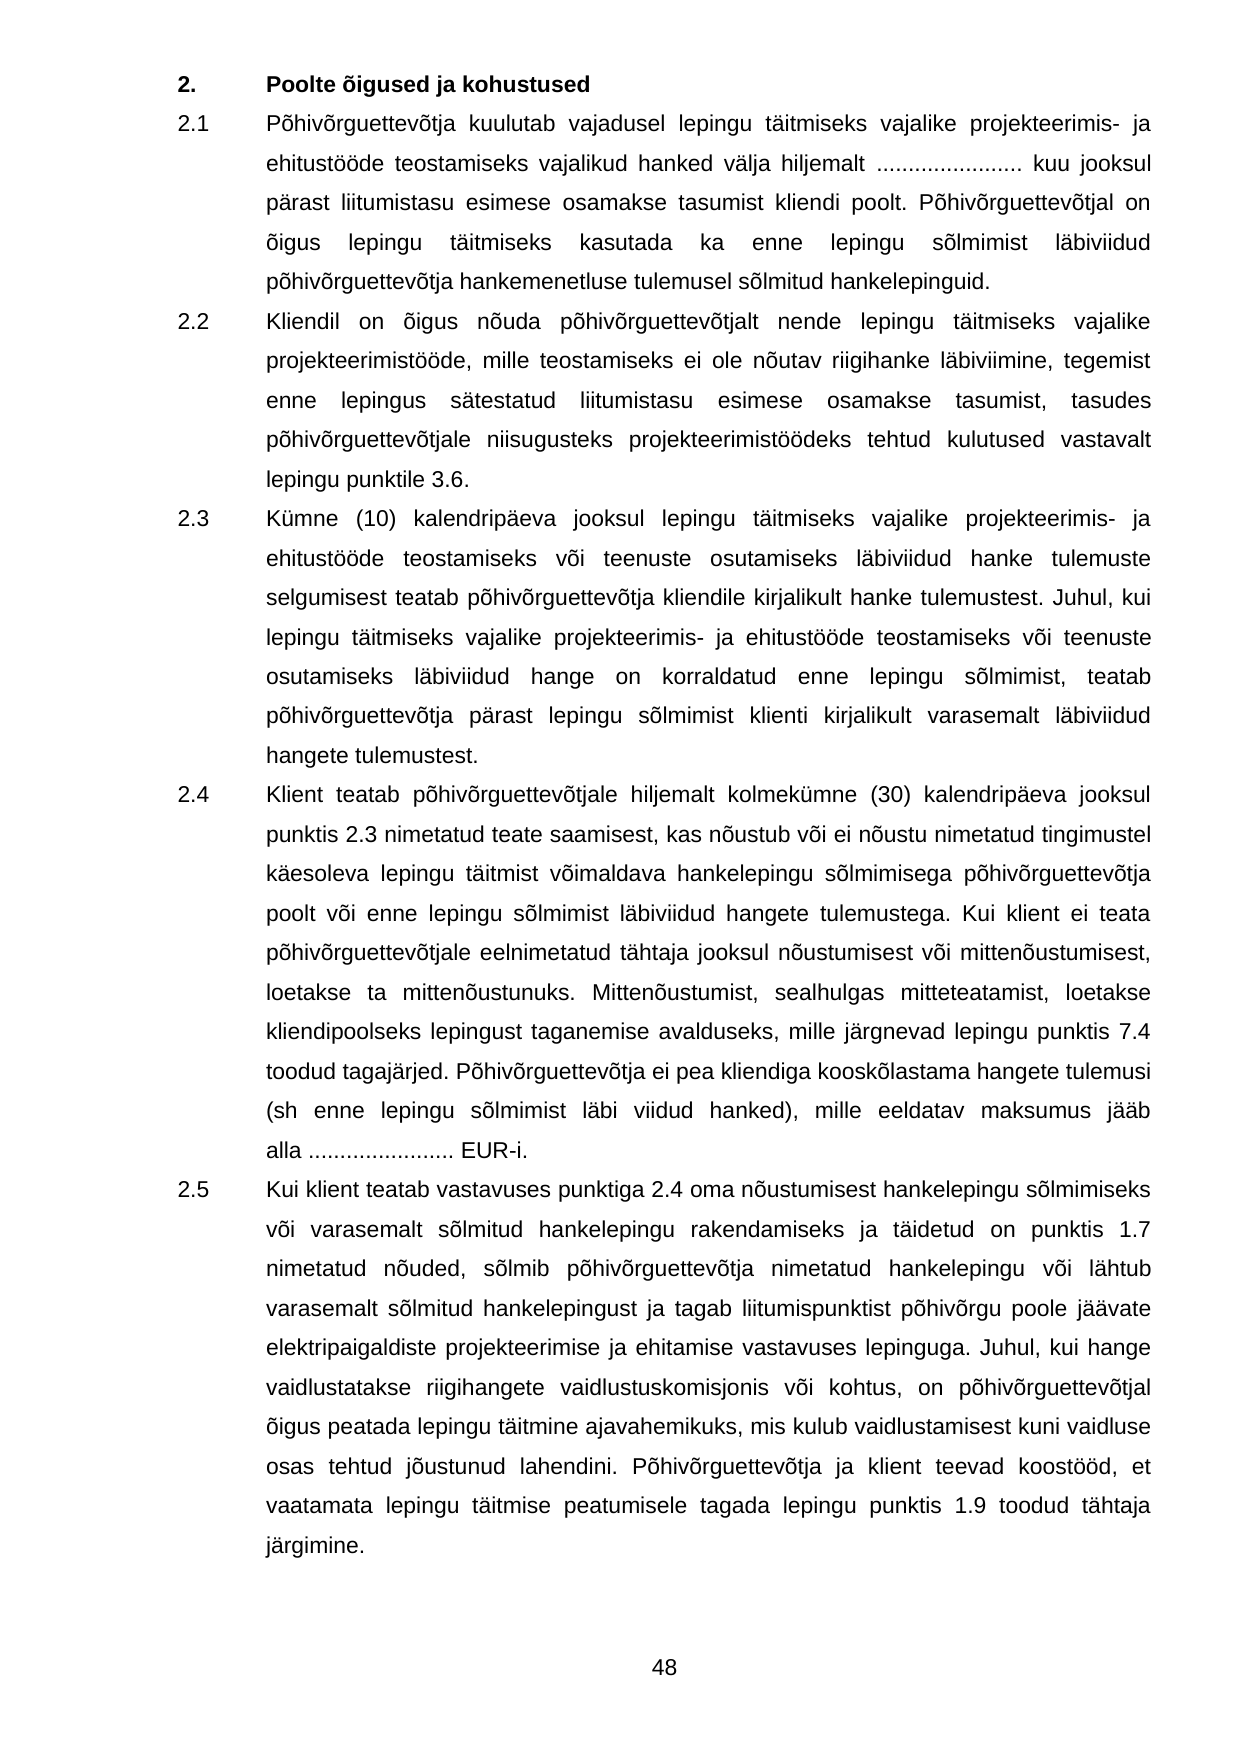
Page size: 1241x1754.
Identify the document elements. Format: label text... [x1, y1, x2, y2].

subtitle Kümne (10) kalendripäeva jooksul lepingu täitmiseks vajalike projekteerimis- ja ehitustööde teostamiseks või teenuste osutamiseks läbiviidud hanke tulemuste selgumisest teatab põhivõrguettevõtja kliendile kirjalikult hanke tulemustest. Juhul, kui lepingu täitmiseks vajalike projekteerimis- ja ehitustööde teostamiseks või teenuste osutamiseks läbiviidud hange on korraldatud enne lepingu sõlmimist, teatab põhivõrguettevõtja pärast lepingu sõlmimist klienti kirjalikult varasemalt läbiviidud hangete tulemustest. [177, 505, 1152, 768]
subtitle Kui klient teatab vastavuses punktiga 2.4 oma nõustumisest hankelepingu sõlmimiseks või varasemalt sõlmitud hankelepingu rakendamiseks ja täidetud on punktis 1.7 nimetatud nõuded, sõlmib põhivõrguettevõtja nimetatud hankelepingu või lähtub varasemalt sõlmitud hankelepingust ja tagab liitumispunktist põhivõrgu poole jäävate elektripaigaldiste projekteerimise ja ehitamise vastavuses lepinguga. Juhul, kui hange vaidlustatakse riigihangete vaidlustuskomisjonis või kohtus, on põhivõrguettevõtjal õigus peatada lepingu täitmine ajavahemikuks, mis kulub vaidlustamisest kuni vaidluse osas tehtud jõustunud lahendini. Põhivõrguettevõtja ja klient teevad koostööd, et vaatamata lepingu täitmise peatumisele tagada lepingu punktis 1.9 toodud tähtaja järgimine. [177, 1176, 1152, 1558]
subtitle Klient teatab põhivõrguettevõtjale hiljemalt kolmekümne (30) kalendripäeva jooksul punktis 2.3 nimetatud teate saamisest, kas nõustub või ei nõustu nimetatud tingimustel käesoleva lepingu täitmist võimaldava hankelepingu sõlmimisega põhivõrguettevõtja poolt või enne lepingu sõlmimist läbiviidud hangete tulemustega. Kui klient ei teata põhivõrguettevõtjale eelnimetatud tähtaja jooksul nõustumisest või mittenõustumisest, loetakse ta mittenõustunuks. Mittenõustumist, sealhulgas mitteteatamist, loetakse kliendipoolseks lepingust taganemise avalduseks, mille järgnevad lepingu punktis 7.4 toodud tagajärjed. Põhivõrguettevõtja ei pea kliendiga kooskõlastama hangete tulemusi (sh enne lepingu sõlmimist läbi viidud hanked), mille eeldatav maksumus jääb alla ....................... EUR-i. [177, 781, 1152, 1163]
subtitle Poolte õigused ja kohustused [177, 71, 1152, 97]
subtitle Kliendil on õigus nõuda põhivõrguettevõtjalt nende lepingu täitmiseks vajalike projekteerimistööde, mille teostamiseks ei ole nõutav riigihanke läbiviimine, tegemist enne lepingus sätestatud liitumistasu esimese osamakse tasumist, tasudes põhivõrguettevõtjale niisugusteks projekteerimistöödeks tehtud kulutused vastavalt lepingu punktile 3.6. [177, 308, 1152, 492]
subtitle Põhivõrguettevõtja kuulutab vajadusel lepingu täitmiseks vajalike projekteerimis- ja ehitustööde teostamiseks vajalikud hanked välja hiljemalt ....................... kuu jooksul pärast liitumistasu esimese osamakse tasumist kliendi poolt. Põhivõrguettevõtjal on õigus lepingu täitmiseks kasutada ka enne lepingu sõlmimist läbiviidud põhivõrguettevõtja hankemenetluse tulemusel sõlmitud hankelepinguid. [177, 110, 1152, 294]
